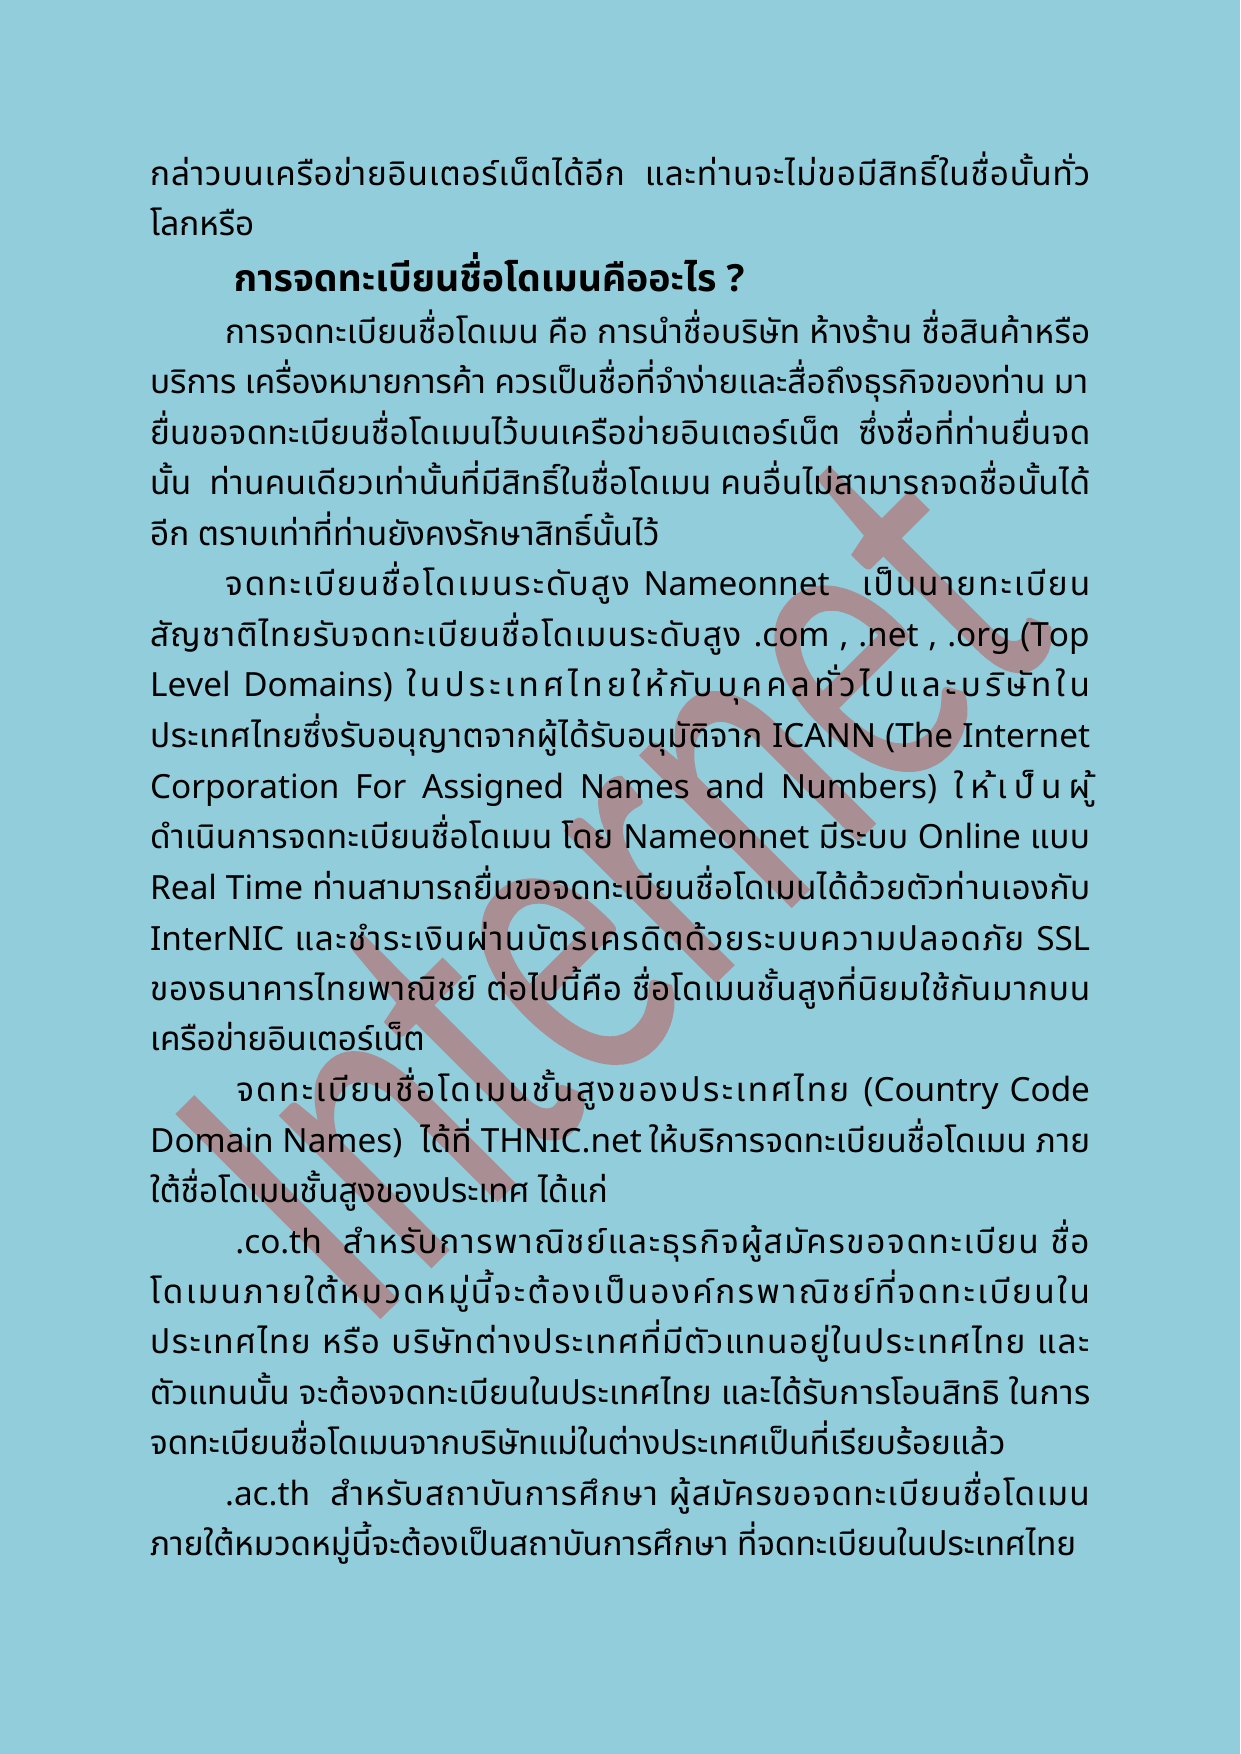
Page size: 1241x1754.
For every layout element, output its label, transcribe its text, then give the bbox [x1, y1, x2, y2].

text จดทะเบียนชื่อโดเมนระดับสูง Nameonnet เป็นนายทะเบียนสัญชาติไทยรับจดทะเบียนชื่อโดเมนระดับสูง .com , .net , .org (Top Level Domains) ในประเทศไทยให้กับบุคคลทั่วไปและบริษัทในประเทศไทยซึ่งรับอนุญาตจากผู้ได้รับอนุมัติจาก ICANN (The Internet Corporation For Assigned Names and Numbers) ให้เป็นผู้ดำเนินการจดทะเบียนชื่อโดเมน โดย Nameonnet มีระบบ Online แบบ Real Time ท่านสามารถยื่นขอจดทะเบียนชื่อโดเมนได้ด้วยตัวท่านเองกับ InterNIC และชำระเงินผ่านบัตรเครดิตด้วยระบบความปลอดภัย SSL ของธนาคารไทยพาณิชย์ ต่อไปนี้คือ ชื่อโดเมนชั้นสูงที่นิยมใช้กันมากบนเครือข่ายอินเตอร์เน็ต [150, 560, 1090, 1066]
text .ac.th สำหรับสถาบันการศึกษา ผู้สมัครขอจดทะเบียนชื่อโดเมนภายใต้หมวดหมู่นี้จะต้องเป็นสถาบันการศึกษา ที่จดทะเบียนในประเทศไทย [150, 1470, 1090, 1571]
text .co.th สำหรับการพาณิชย์และธุรกิจผู้สมัครขอจดทะเบียน ชื่อโดเมนภายใต้หมวดหมู่นี้จะต้องเป็นองค์กรพาณิชย์ที่จดทะเบียนในประเทศไทย หรือ บริษัทต่างประเทศที่มีตัวแทนอยู่ในประเทศไทย และตัวแทนนั้น จะต้องจดทะเบียนในประเทศไทย และได้รับการโอนสิทธิ ในการจดทะเบียนชื่อโดเมนจากบริษัทแม่ในต่างประเทศเป็นที่เรียบร้อยแล้ว [150, 1217, 1090, 1470]
text การจดทะเบียนชื่อโดเมน คือ การนำชื่อบริษัท ห้างร้าน ชื่อสินค้าหรือบริการ เครื่องหมายการค้า ควรเป็นชื่อที่จำง่ายและสื่อถึงธุรกิจของท่าน มายื่นขอจดทะเบียนชื่อโดเมนไว้บนเครือข่ายอินเตอร์เน็ต ซึ่งชื่อที่ท่านยื่นจดนั้น ท่านคนเดียวเท่านั้นที่มีสิทธิ์ในชื่อโดเมน คนอื่นไม่สามารถจดชื่อนั้นได้อีก ตราบเท่าที่ท่านยังคงรักษาสิทธิ์นั้นไว้ [150, 308, 1090, 560]
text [150, 150, 1090, 251]
text การจดทะเบียนชื่อโดเมนคืออะไร ? [150, 251, 1090, 308]
text จดทะเบียนชื่อโดเมนชั้นสูงของประเทศไทย (Country Code Domain Names) ได้ที่ THNIC.netให้บริการจดทะเบียนชื่อโดเมน ภายใต้ชื่อโดเมนชั้นสูงของประเทศ ได้แก่ [150, 1066, 1090, 1217]
